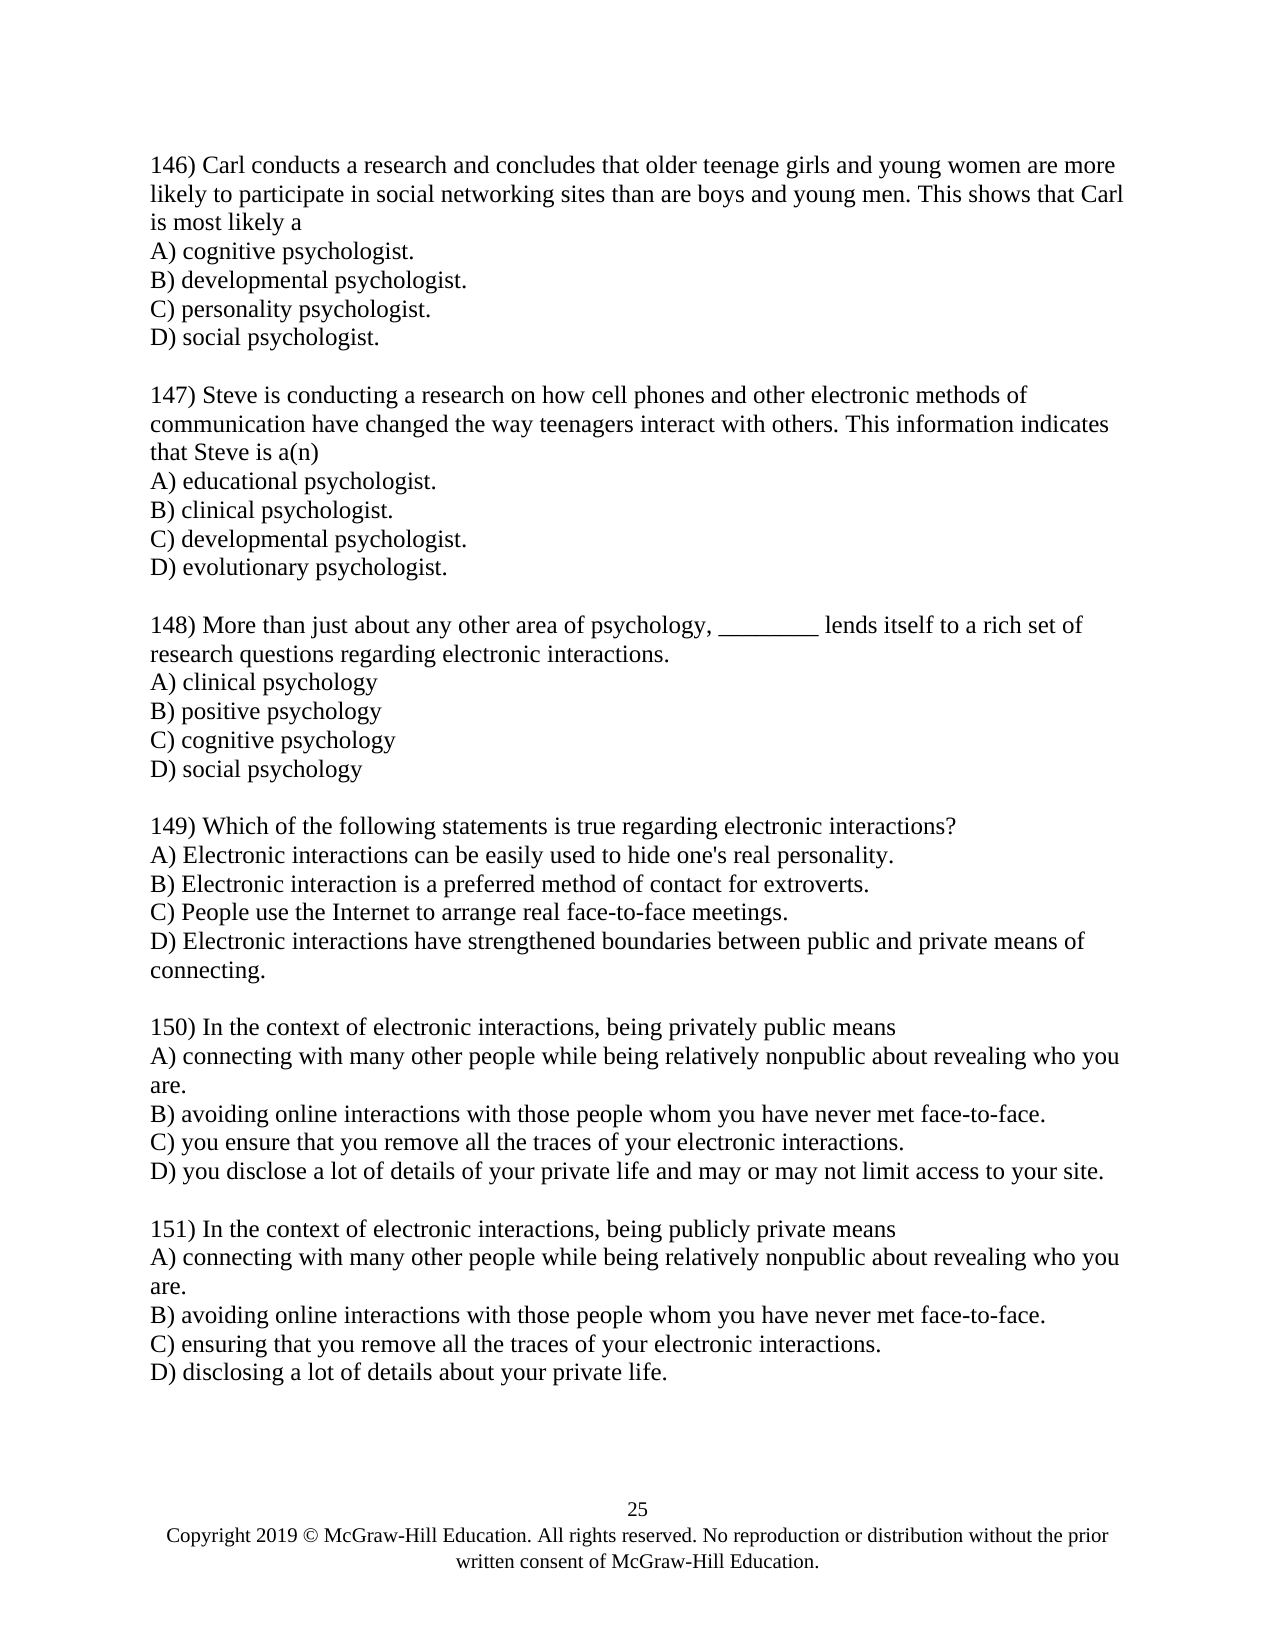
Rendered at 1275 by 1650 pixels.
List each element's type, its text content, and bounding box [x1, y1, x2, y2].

text C) People use the Internet to arrange real face-to-face meetings. [150, 897, 1125, 926]
text A) educational psychologist. [150, 466, 1125, 495]
text D) Electronic interactions have strengthened boundaries between public and private means of connecting. [150, 926, 1125, 984]
text 149) Which of the following statements is true regarding electronic interactions? [150, 811, 1125, 840]
text D) social psychologist. [150, 322, 1125, 351]
text A) clinical psychology [150, 667, 1125, 696]
text A) Electronic interactions can be easily used to hide one's real personality. [150, 840, 1125, 869]
text 146) Carl conducts a research and concludes that older teenage girls and young women are more likely to participate in social networking sites than are boys and young men. This shows that Carl is most likely a [150, 150, 1125, 236]
text B) Electronic interaction is a preferred method of contact for extroverts. [150, 869, 1125, 897]
text D) disclosing a lot of details about your private life. [150, 1357, 1125, 1386]
text B) avoiding online interactions with those people whom you have never met face-to-face. [150, 1099, 1125, 1127]
text 147) Steve is conducting a research on how cell phones and other electronic methods of communication have changed the way teenagers interact with others. This information indicates that Steve is a(n) [150, 380, 1125, 466]
text C) cognitive psychology [150, 725, 1125, 754]
text B) developmental psychologist. [150, 265, 1125, 294]
text 151) In the context of electronic interactions, being publicly private means [150, 1214, 1125, 1242]
text D) evolutionary psychologist. [150, 552, 1125, 581]
text A) connecting with many other people while being relatively nonpublic about revealing who you are. [150, 1242, 1125, 1300]
text C) you ensure that you remove all the traces of your electronic interactions. [150, 1127, 1125, 1156]
text 150) In the context of electronic interactions, being privately public means [150, 1012, 1125, 1041]
text C) personality psychologist. [150, 294, 1125, 322]
text D) you disclose a lot of details of your private life and may or may not limit access to your site. [150, 1156, 1125, 1185]
text C) developmental psychologist. [150, 524, 1125, 552]
text 148) More than just about any other area of psychology, ________ lends itself to a rich set of research questions regarding electronic interactions. [150, 610, 1125, 667]
text B) avoiding online interactions with those people whom you have never met face-to-face. [150, 1300, 1125, 1329]
text B) positive psychology [150, 696, 1125, 725]
text C) ensuring that you remove all the traces of your electronic interactions. [150, 1329, 1125, 1357]
text D) social psychology [150, 754, 1125, 782]
text A) cognitive psychologist. [150, 236, 1125, 265]
text A) connecting with many other people while being relatively nonpublic about revealing who you are. [150, 1041, 1125, 1099]
text B) clinical psychologist. [150, 495, 1125, 524]
